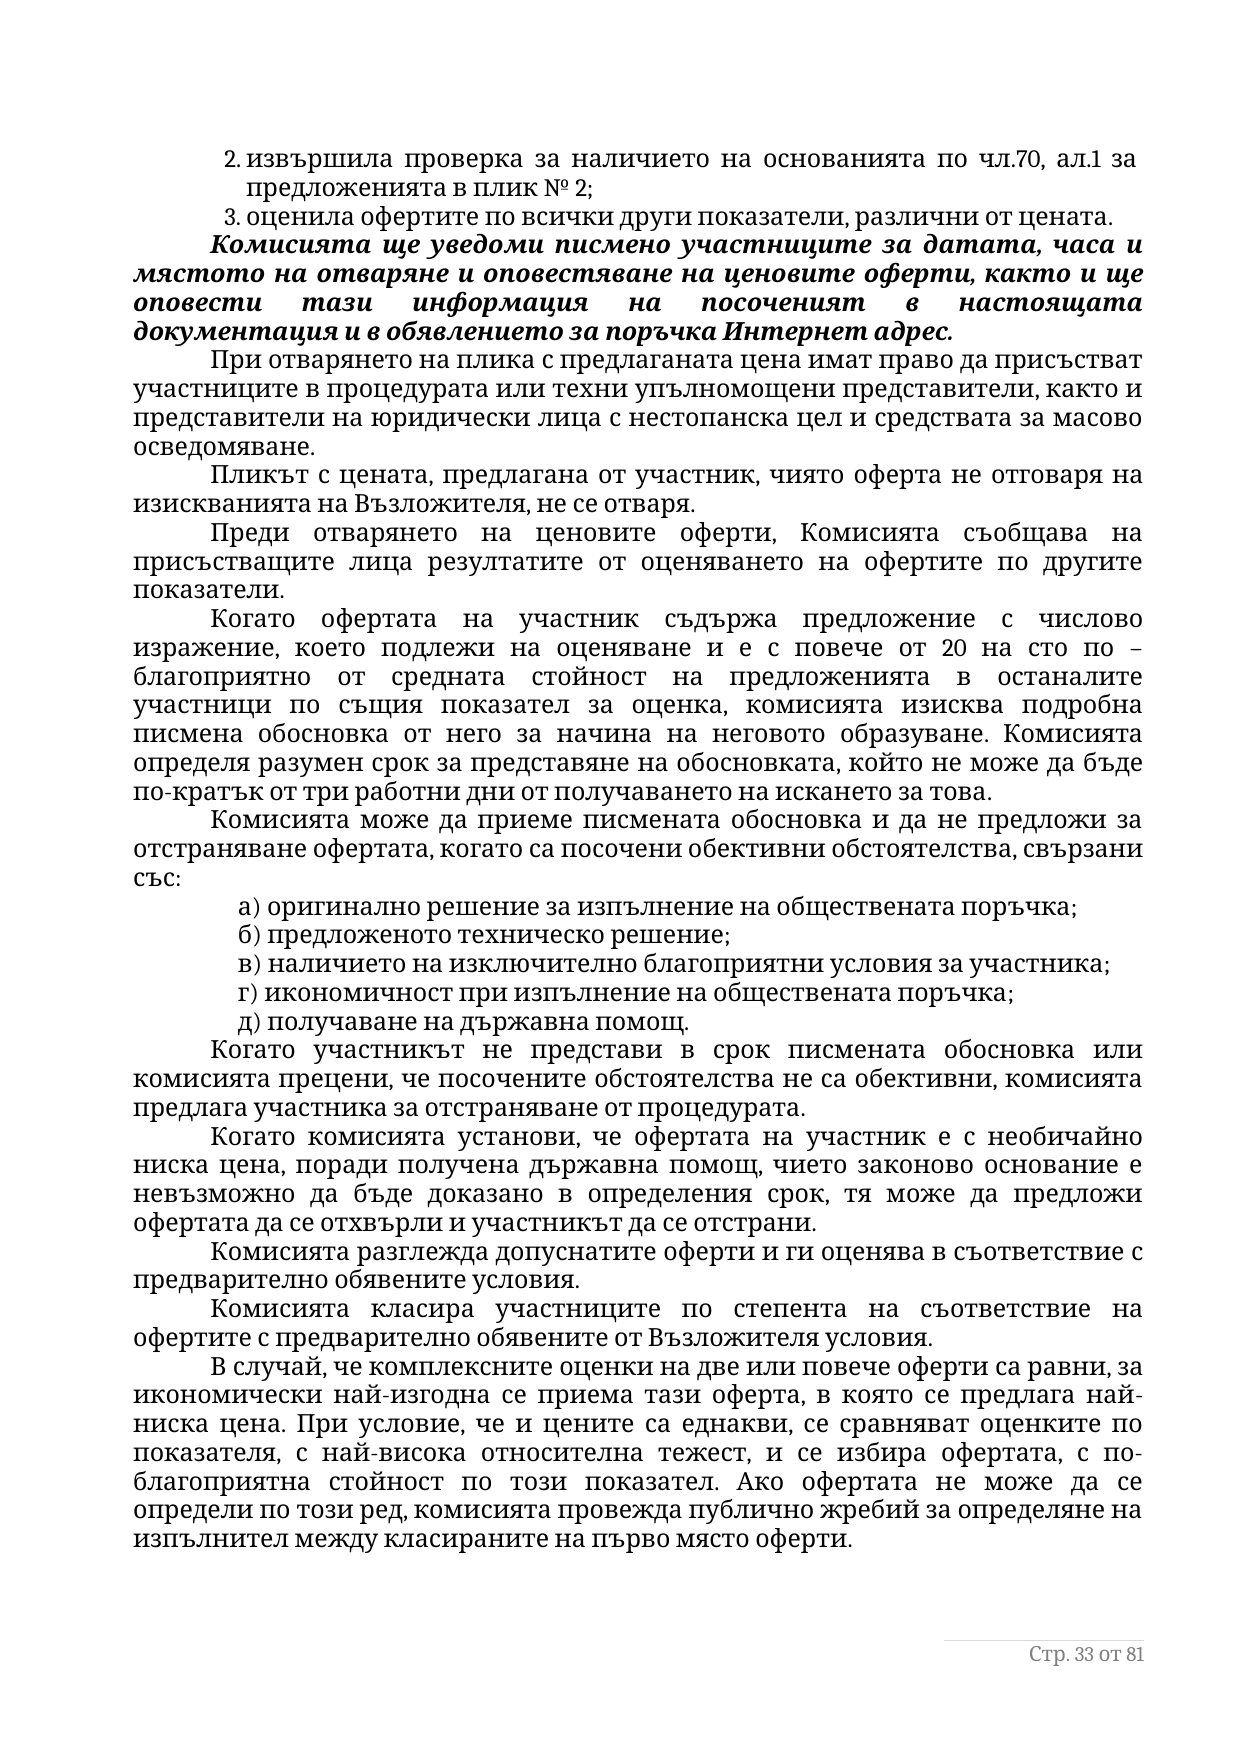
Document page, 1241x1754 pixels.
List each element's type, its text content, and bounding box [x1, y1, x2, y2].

text Комисията класира участниците по степента на съответствие на офертите с предварително обявените от Възложителя условия. [133, 1295, 1144, 1353]
text д) получаване на държавна помощ. [133, 1008, 1144, 1036]
text г) икономичност при изпълнение на обществената поръчка; [133, 979, 1144, 1008]
text В случай, че комплексните оценки на две или повече оферти са равни, за икономически най-изгодна се приема тази оферта, в която се предлага най-ниска цена. При условие, че и цените са еднакви, се сравняват оценките по показателя, с най-висока относителна тежест, и се избира офертата, с по-благоприятна стойност по този показател. Ако офертата не може да се определи по този ред, комисията провежда публично жребий за определяне на изпълнител между класираните на първо място оферти. [133, 1353, 1144, 1554]
text Пликът с цената, предлагана от участник, чиято оферта не отговаря на изискванията на Възложителя, не се отваря. [133, 461, 1144, 519]
text в) наличието на изключително благоприятни условия за участника; [133, 950, 1144, 979]
text Когато комисията установи, че офертата на участник е с необичайно ниска цена, поради получена държавна помощ, чието законово основание е невъзможно да бъде доказано в определения срок, тя може да предложи офертата да се отхвърли и участникът да се отстрани. [133, 1123, 1144, 1238]
list извършила проверка за наличието на основанията по чл.70, ал.1 за предложенията в плик № 2; [224, 145, 1137, 203]
text Когато участникът не представи в срок писмената обосновка или комисията прецени, че посочените обстоятелства не са обективни, комисията предлага участника за отстраняване от процедурата. [133, 1036, 1144, 1123]
text Комисията ще уведоми писмено участниците за датата, часа и мястото на отваряне и оповестяване на ценовите оферти, както и ще оповести тази информация на посоченият в настоящата документация и в обявлението за поръчка Интернет адрес. [133, 231, 1144, 346]
text Комисията разглежда допуснатите оферти и ги оценява в съответствие с предварително обявените условия. [133, 1238, 1144, 1295]
list оценила офертите по всички други показатели, различни от цената. [224, 203, 1137, 231]
text При отварянето на плика с предлаганата цена имат право да присъстват участниците в процедурата или техни упълномощени представители, както и представители на юридически лица с нестопанска цел и средствата за масово осведомяване. [133, 346, 1144, 461]
text а) оригинално решение за изпълнение на обществената поръчка; [133, 893, 1144, 921]
text Преди отварянето на ценовите оферти, Комисията съобщава на присъстващите лица резултатите от оценяването на офертите по другите показатели. [133, 519, 1144, 605]
text Когато офертата на участник съдържа предложение с числово изражение, което подлежи на оценяване и е с повече от 20 на сто по – благоприятно от средната стойност на предложенията в останалите участници по същия показател за оценка, комисията изисква подробна писмена обосновка от него за начина на неговото образуване. Комисията определя разумен срок за представяне на обосновката, който не може да бъде по-кратък от три работни дни от получаването на искането за това. [133, 605, 1144, 806]
text Комисията може да приеме писмената обосновка и да не предложи за отстраняване офертата, когато са посочени обективни обстоятелства, свързани със: [133, 806, 1144, 893]
text б) предложеното техническо решение; [133, 921, 1144, 950]
